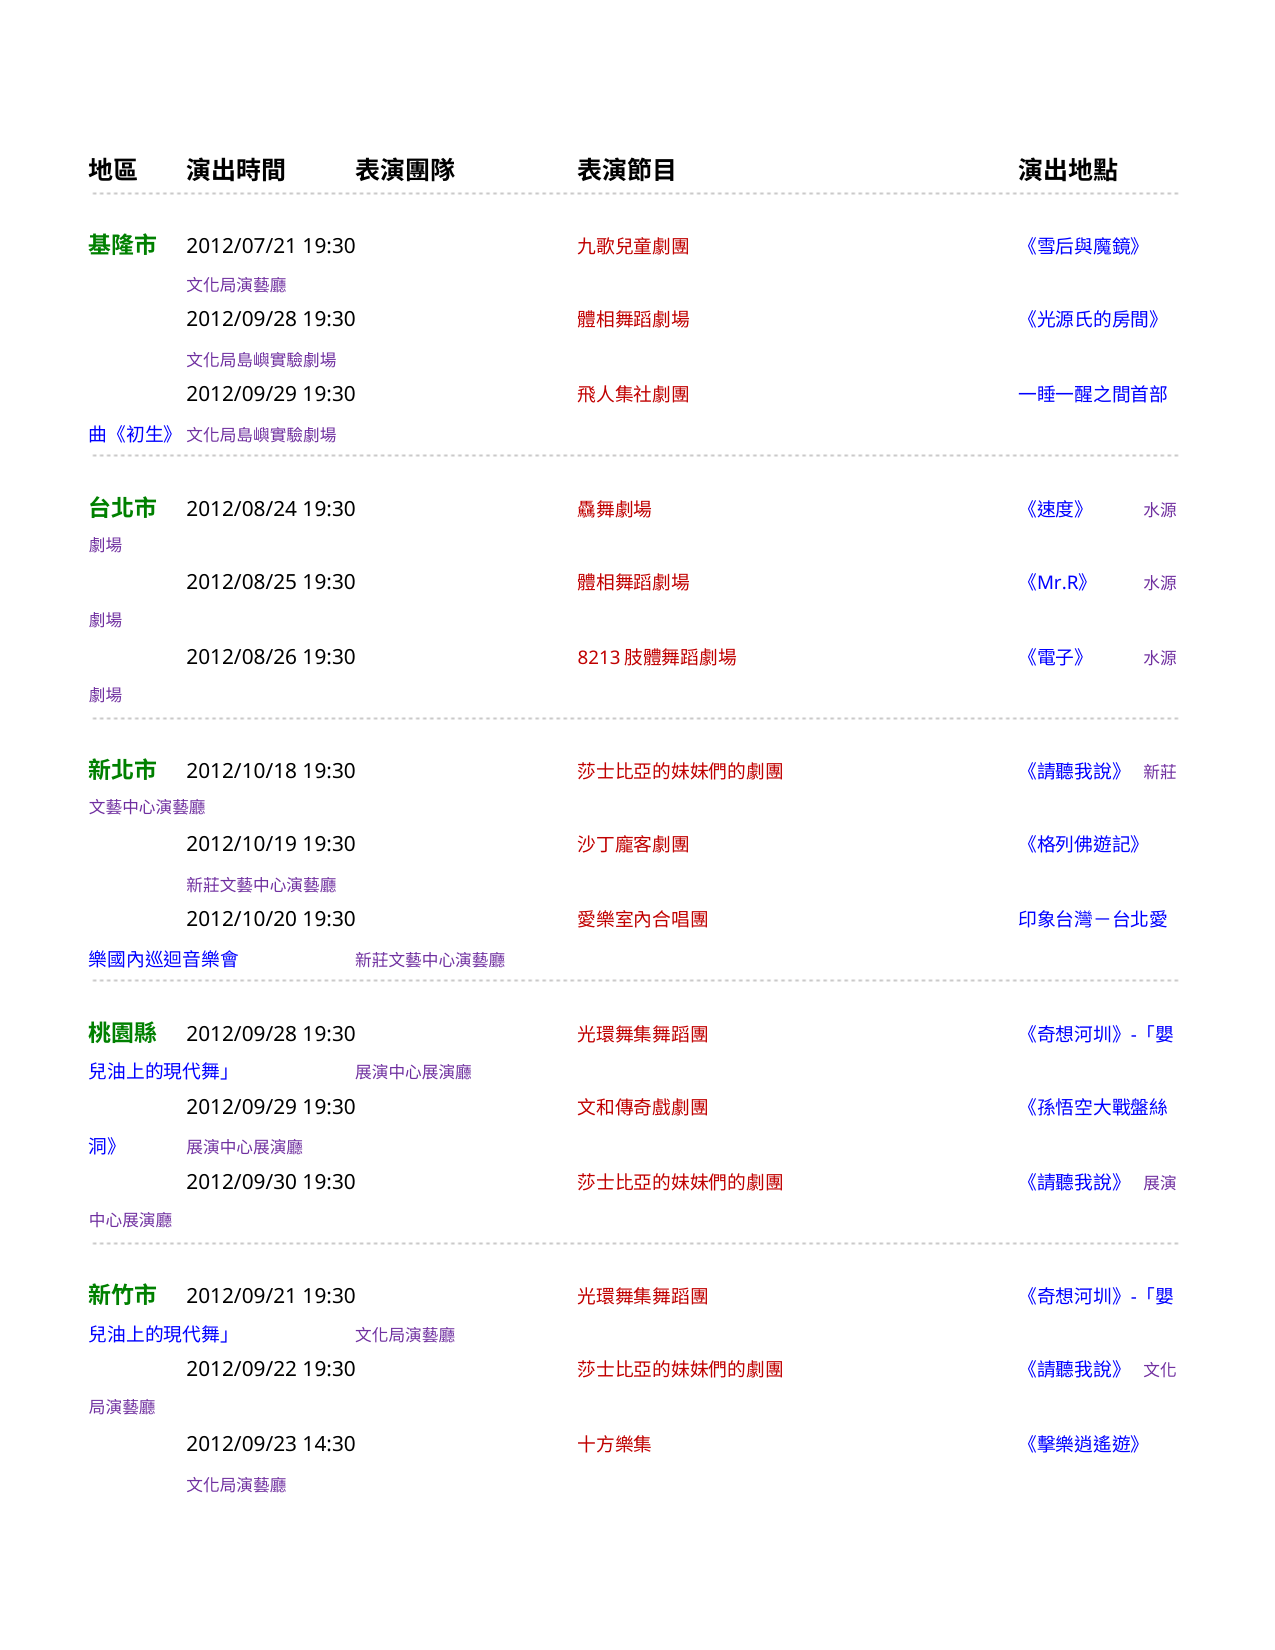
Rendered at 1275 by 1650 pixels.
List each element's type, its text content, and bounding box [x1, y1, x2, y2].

text 2012/09/28 19:30 體相舞蹈劇場 《光源氏的房間》 文化局島嶼實驗劇場 [89, 300, 1186, 375]
picture [88, 187, 1182, 201]
picture [88, 450, 1182, 463]
text 2012/09/23 14:30 十方樂集 《擊樂逍遙遊》 文化局演藝廳 [89, 1425, 1186, 1500]
picture [88, 1237, 1182, 1251]
text 2012/09/22 19:30 莎士比亞的妹妹們的劇團 《請聽我說》 文化局演藝廳 [89, 1350, 1186, 1425]
text 2012/08/26 19:30 8213肢體舞蹈劇場 《電子》 水源劇場 [89, 637, 1186, 712]
text 桃園縣 2012/09/28 19:30 光環舞集舞蹈團 《奇想河圳》-「嬰兒油上的現代舞」 展演中心展演廳 [89, 1012, 1186, 1087]
text 台北市 2012/08/24 19:30 驫舞劇場 《速度》 水源劇場 [89, 487, 1186, 562]
picture [88, 712, 1182, 726]
picture [88, 975, 1182, 988]
text 2012/10/19 19:30 沙丁龐客劇團 《格列佛遊記》 新莊文藝中心演藝廳 [89, 825, 1186, 900]
text 2012/08/25 19:30 體相舞蹈劇場 《Mr.R》 水源劇場 [89, 562, 1186, 637]
text 新北市 2012/10/18 19:30 莎士比亞的妹妹們的劇團 《請聽我說》 新莊文藝中心演藝廳 [89, 750, 1186, 825]
text 2012/09/29 19:30 文和傳奇戲劇團 《孫悟空大戰盤絲洞》 展演中心展演廳 [89, 1087, 1186, 1162]
text 2012/09/29 19:30 飛人集社劇團 一睡一醒之間首部曲《初生》 文化局島嶼實驗劇場 [89, 375, 1186, 450]
text 基隆市 2012/07/21 19:30 九歌兒童劇團 《雪后與魔鏡》 文化局演藝廳 [89, 225, 1186, 300]
text 地區 演出時間 表演團隊 表演節目 演出地點 [89, 150, 1186, 187]
text 新竹市 2012/09/21 19:30 光環舞集舞蹈團 《奇想河圳》-「嬰兒油上的現代舞」 文化局演藝廳 [89, 1275, 1186, 1350]
text 2012/10/20 19:30 愛樂室內合唱團 印象台灣－台北愛樂國內巡迴音樂會 新莊文藝中心演藝廳 [89, 900, 1186, 975]
text 2012/09/30 19:30 莎士比亞的妹妹們的劇團 《請聽我說》 展演中心展演廳 [89, 1162, 1186, 1237]
